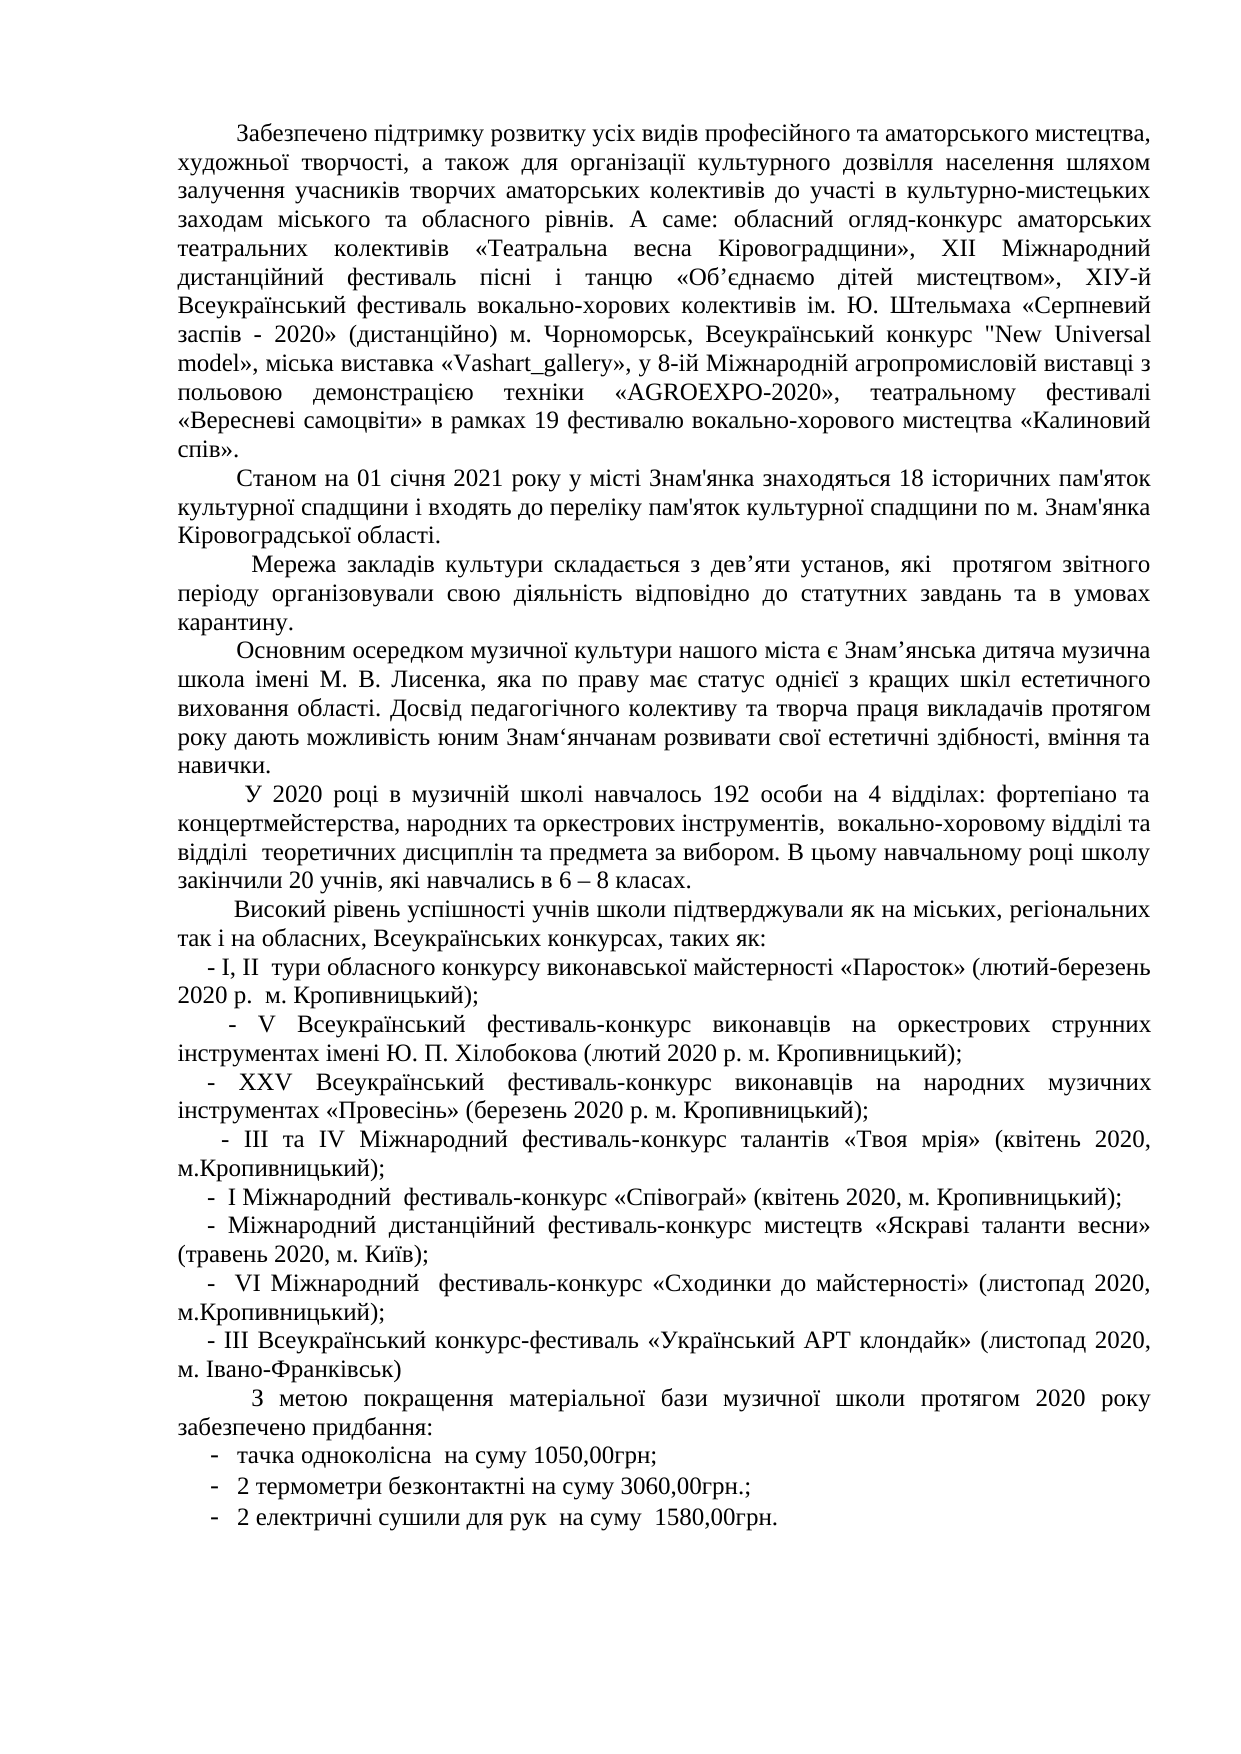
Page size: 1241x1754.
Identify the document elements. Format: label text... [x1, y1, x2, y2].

text - ІІІ та ІV Міжнародний фестиваль-конкурс талантів «Твоя мрія» (квітень 2020, м.Кропивницький); [177, 1124, 1152, 1182]
text Станом на 01 січня 2021 року у місті Знам'янка знаходяться 18 історичних пам'яток культурної спадщини і входять до переліку пам'яток культурної спадщини по м. Знам'янка Кіровоградської області. [177, 463, 1152, 549]
text Високий рівень успішності учнів школи підтверджували як на міських, регіональних так і на обласних, Всеукраїнських конкурсах, таких як: [177, 894, 1152, 952]
text - V Всеукраїнський фестиваль-конкурс виконавців на оркестрових струнних інструментах імені Ю. П. Хілобокова (лютий 2020 р. м. Кропивницький); [177, 1009, 1152, 1067]
list 2 електричні сушили для рук на суму 1580,00грн. [177, 1502, 1152, 1533]
text Основним осередком музичної культури нашого міста є Знам’янська дитяча музична школа імені М. В. Лисенка, яка по праву має статус однієї з кращих шкіл естетичного виховання області. Досвід педагогічного колективу та творча праця викладачів протягом року дають можливість юним Знам‘янчанам розвивати свої естетичні здібності, вміння та навички. [177, 636, 1152, 779]
text - Міжнародний дистанційний фестиваль-конкурс мистецтв «Яскраві таланти весни» (травень 2020, м. Київ); [177, 1211, 1152, 1268]
text - VІ Міжнародний фестиваль-конкурс «Сходинки до майстерності» (листопад 2020, м.Кропивницький); [177, 1268, 1152, 1326]
text - ІІІ Всеукраїнський конкурс-фестиваль «Український АРТ клондайк» (листопад 2020, м. Івано-Франківськ) [177, 1326, 1152, 1383]
text - ХХV Всеукраїнський фестиваль-конкурс виконавців на народних музичних інструментах «Провесінь» (березень 2020 р. м. Кропивницький); [177, 1067, 1152, 1124]
list тачка одноколісна на суму 1050,00грн; [177, 1441, 1152, 1471]
list Мережа закладів культури складається з дев’яти установ, які протягом звітного періоду організовували свою діяльність відповідно до статутних завдань та в умовах карантину. [177, 549, 1152, 636]
text У 2020 році в музичній школі навчалось 192 особи на 4 відділах: фортепіано та концертмейстерства, народних та оркестрових інструментів, вокально-хоровому відділі та відділі теоретичних дисциплін та предмета за вибором. В цьому навчальному році школу закінчили 20 учнів, які навчались в 6 – 8 класах. [177, 779, 1152, 894]
text - І Міжнародний фестиваль-конкурс «Співограй» (квітень 2020, м. Кропивницький); [177, 1182, 1152, 1211]
list 2 термометри безконтактні на суму 3060,00грн.; [177, 1471, 1152, 1502]
text З метою покращення матеріальної бази музичної школи протягом 2020 року забезпечено придбання: [177, 1383, 1152, 1441]
text Забезпечено підтримку розвитку усіх видів професійного та аматорського мистецтва, художньої творчості, а також для організації культурного дозвілля населення шляхом залучення учасників творчих аматорських колективів до участі в культурно-мистецьких заходам міського та обласного рівнів. А саме: обласний огляд-конкурс аматорських театральних колективів «Театральна весна Кіровоградщини», ХІІ Міжнародний дистанційний фестиваль пісні і танцю «Об’єднаємо дітей мистецтвом», ХІУ-й Всеукраїнський фестиваль вокально-хорових колективів ім. Ю. Штельмаха «Серпневий заспів - 2020» (дистанційно) м. Чорноморськ, Всеукраїнський конкурс "New Universal model», міська виставка «Vashart_gallery», у 8-ій Міжнародній агропромисловій виставці з польовою демонстрацією техніки «AGROEXPO-2020», театральному фестивалі «Вересневі самоцвіти» в рамках 19 фестивалю вокально-хорового мистецтва «Калиновий спів». [177, 118, 1152, 463]
text - І, ІІ тури обласного конкурсу виконавської майстерності «Паросток» (лютий-березень 2020 р. м. Кропивницький); [177, 952, 1152, 1009]
